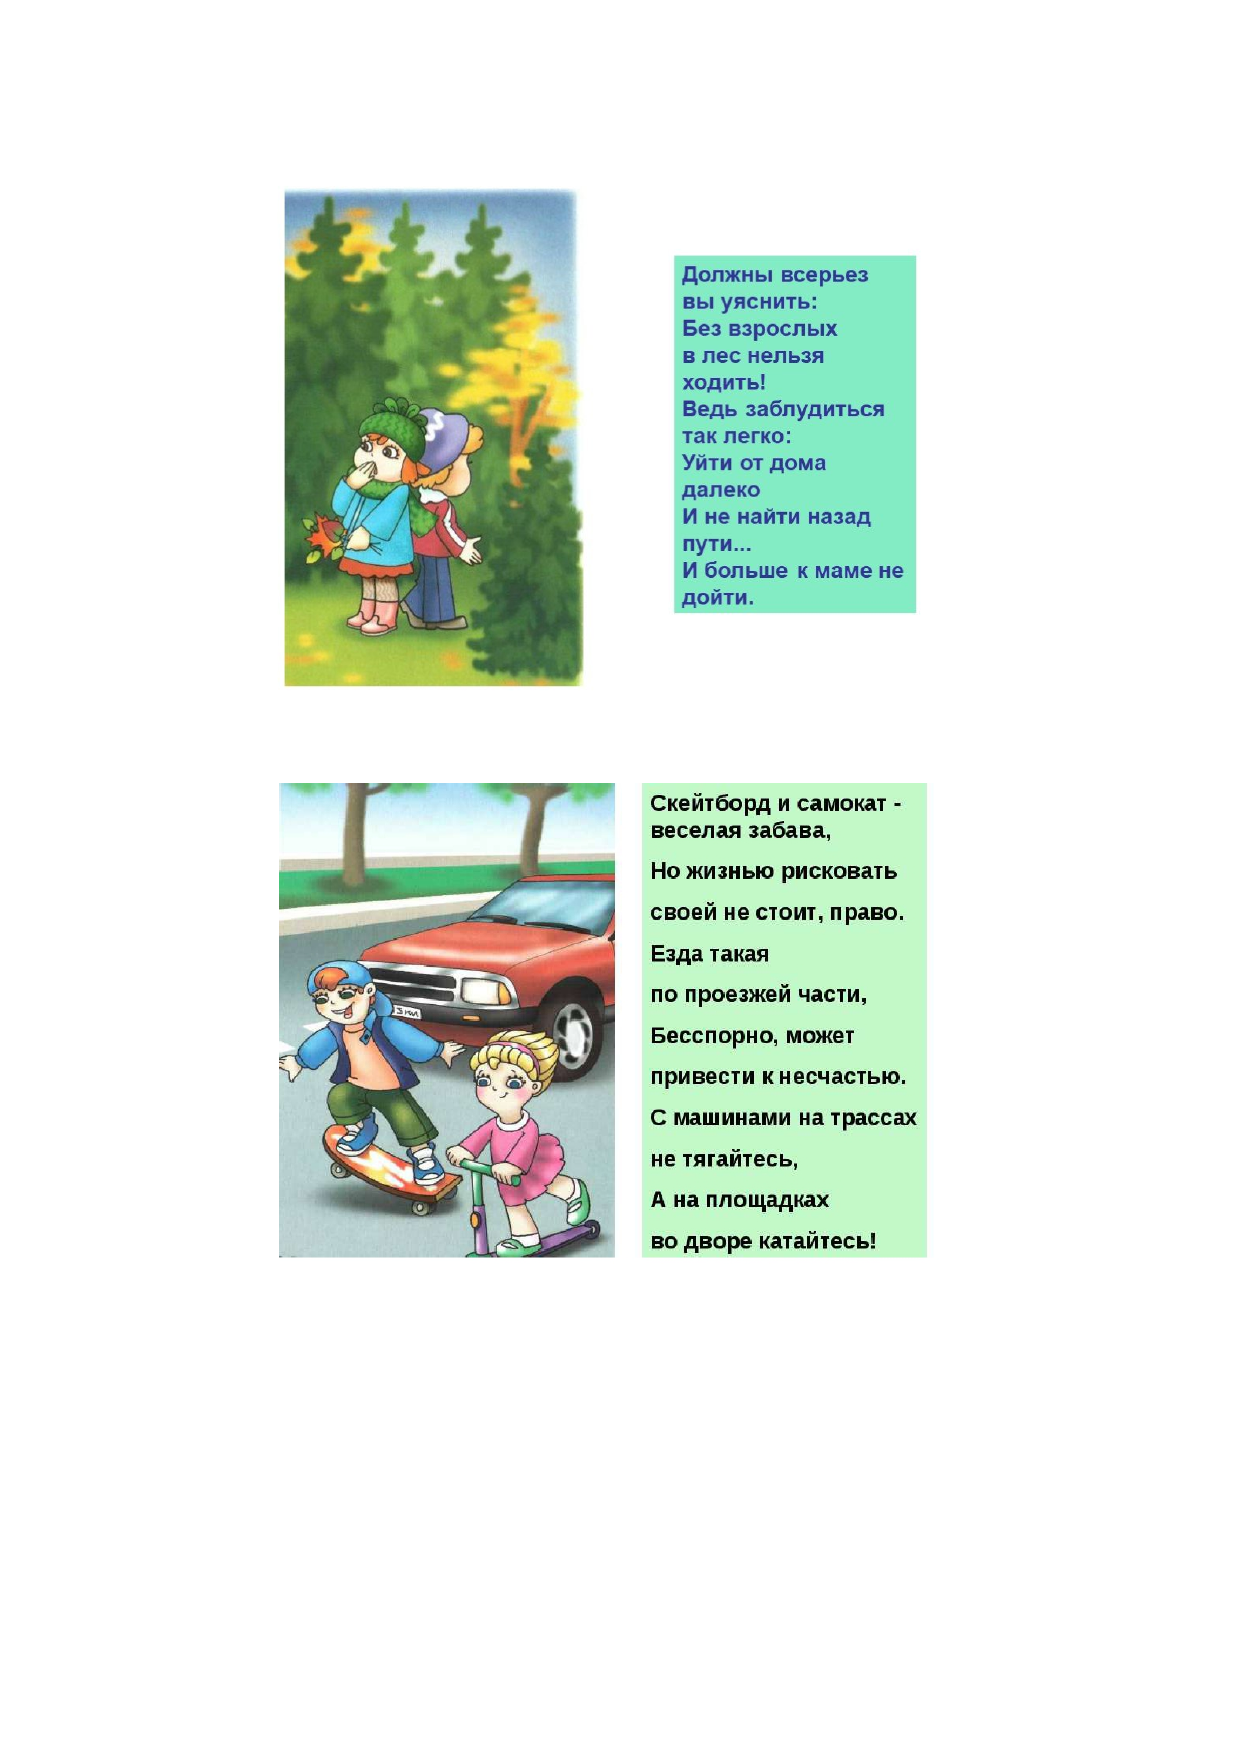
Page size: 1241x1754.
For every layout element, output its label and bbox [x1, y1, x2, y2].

picture [279, 783, 1000, 1324]
picture [177, 148, 983, 753]
